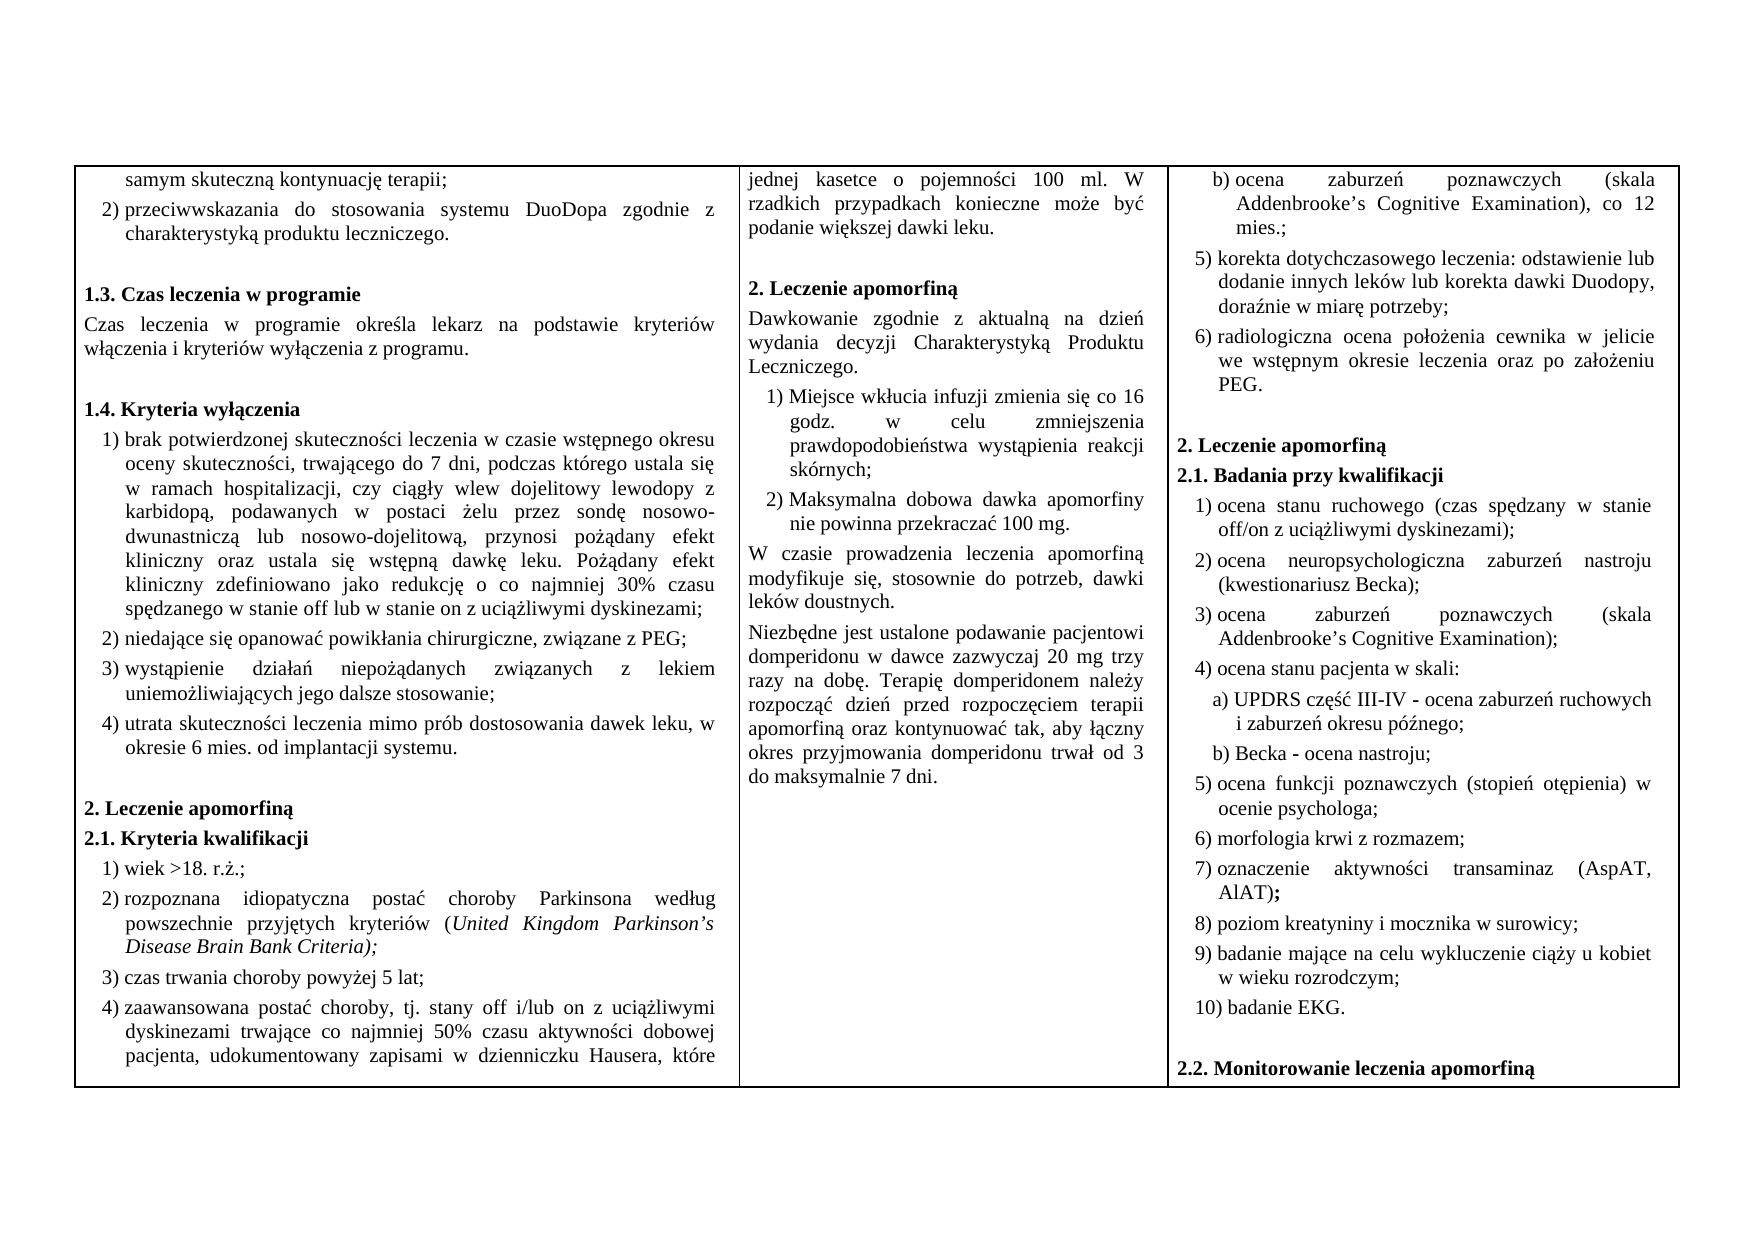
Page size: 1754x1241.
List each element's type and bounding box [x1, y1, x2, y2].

table_cell [76, 167, 739, 1086]
table_cell [1169, 167, 1678, 1086]
table_cell [740, 167, 1167, 1086]
